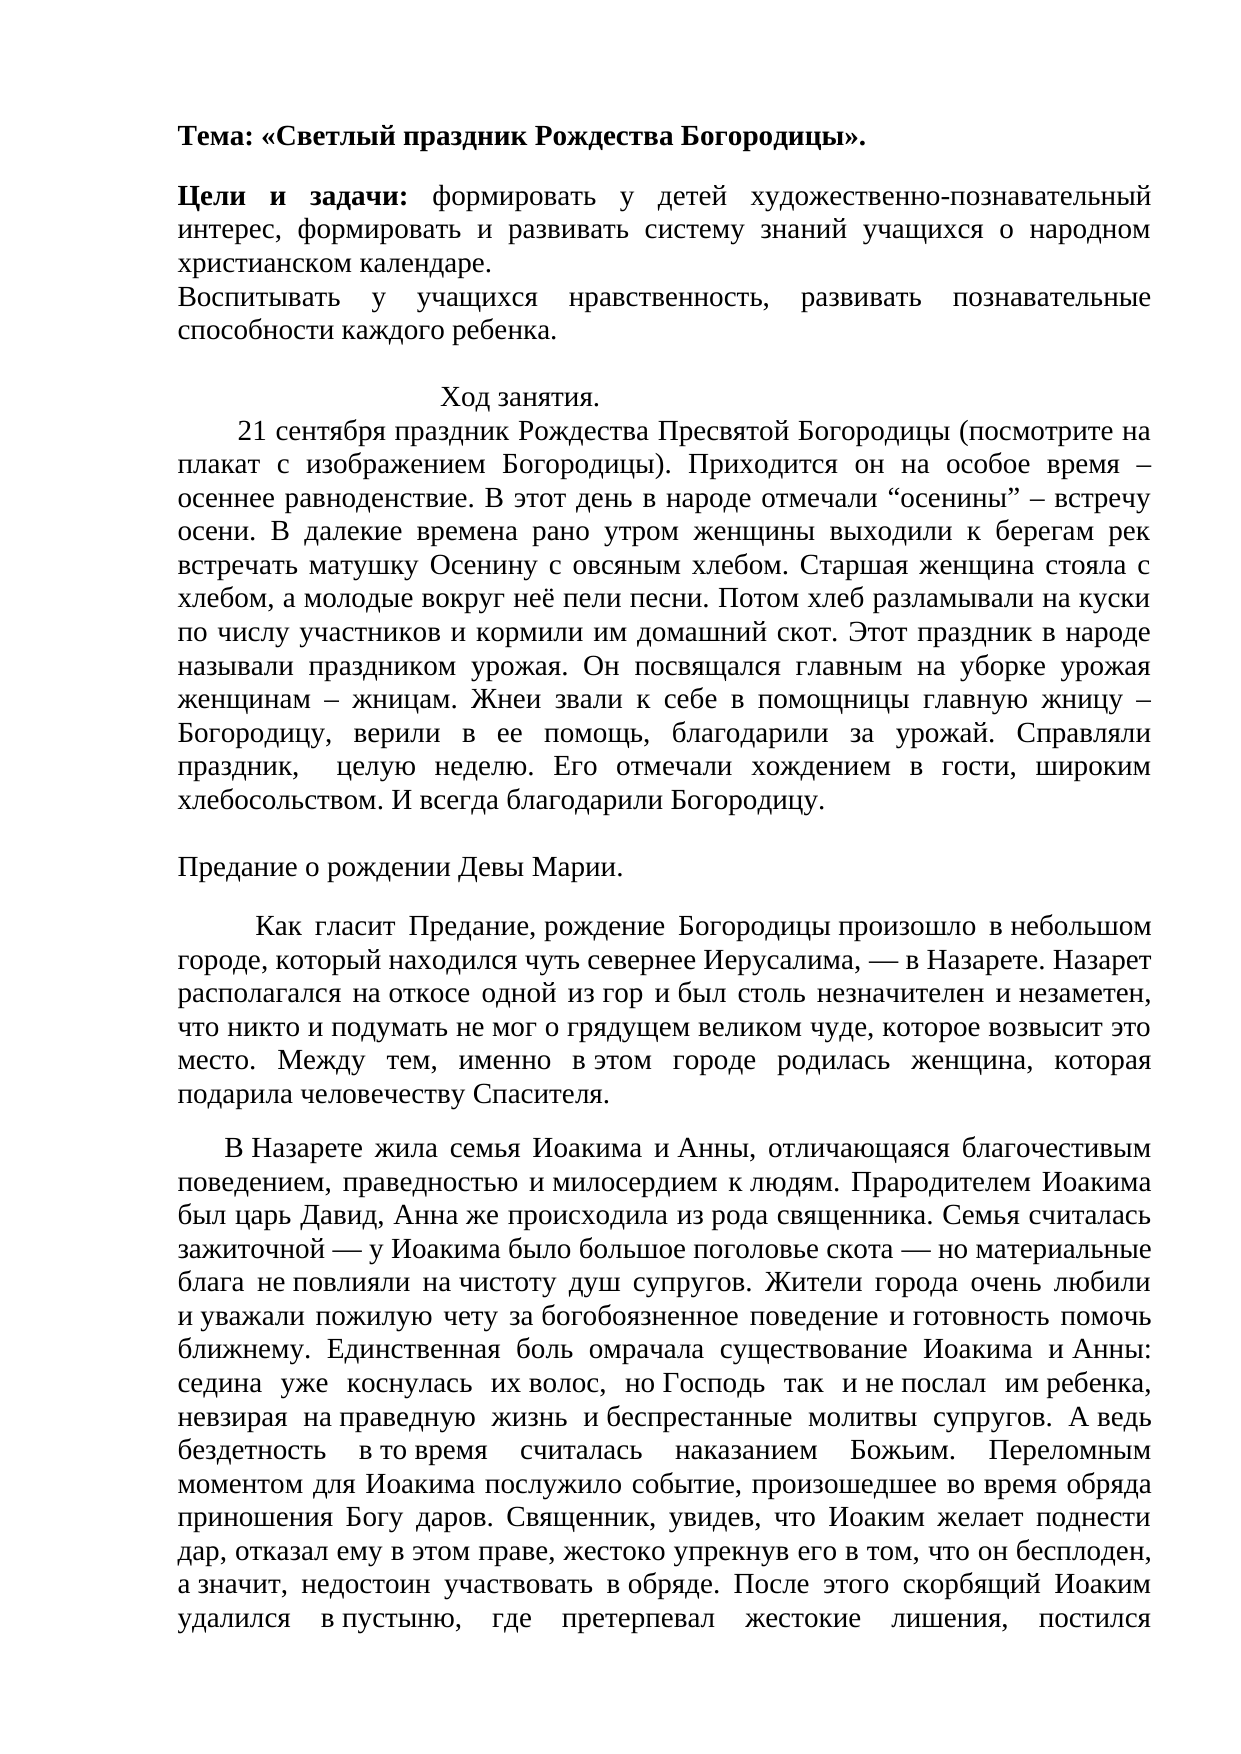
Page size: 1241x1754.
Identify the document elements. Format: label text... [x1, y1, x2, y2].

text Цели и задачи: формировать у детей художественно-познавательный интерес, формировать и развивать систему знаний учащихся о народном христианском календаре. [177, 178, 1152, 279]
text Как гласит Предание, рождение Богородицы произошло в небольшом городе, который находился чуть севернее Иерусалима, — в Назарете. Назарет располагался на откосе одной из гор и был столь незначителен и незаметен, что никто и подумать не мог о грядущем великом чуде, которое возвысит это место. Между тем, именно в этом городе родилась женщина, которая подарила человечеству Спасителя. [177, 908, 1152, 1109]
text Воспитывать у учащихся нравственность, развивать познавательные способности каждого ребенка. [177, 279, 1152, 346]
text 21 сентября праздник Рождества Пресвятой Богородицы (посмотрите на плакат с изображением Богородицы). Приходится он на особое время – осеннее равноденствие. В этот день в народе отмечали “осенины” – встречу осени. В далекие времена рано утром женщины выходили к берегам рек встречать матушку Осенину с овсяным хлебом. Старшая женщина стояла с хлебом, а молодые вокруг неё пели песни. Потом хлеб разламывали на куски по числу участников и кормили им домашний скот. Этот праздник в народе называли праздником урожая. Он посвящался главным на уборке урожая женщинам – жницам. Жнеи звали к себе в помощницы главную жницу – Богородицу, верили в ее помощь, благодарили за урожай. Справляли праздник, целую неделю. Его отмечали хождением в гости, широким хлебосольством. И всегда благодарили Богородицу. [177, 413, 1152, 815]
text Предание о рождении Девы Марии. [177, 849, 1152, 882]
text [177, 1130, 1152, 1633]
text Тема: «Светлый праздник Рождества Богородицы». [177, 118, 1152, 152]
text Ход занятия. [177, 379, 1152, 413]
